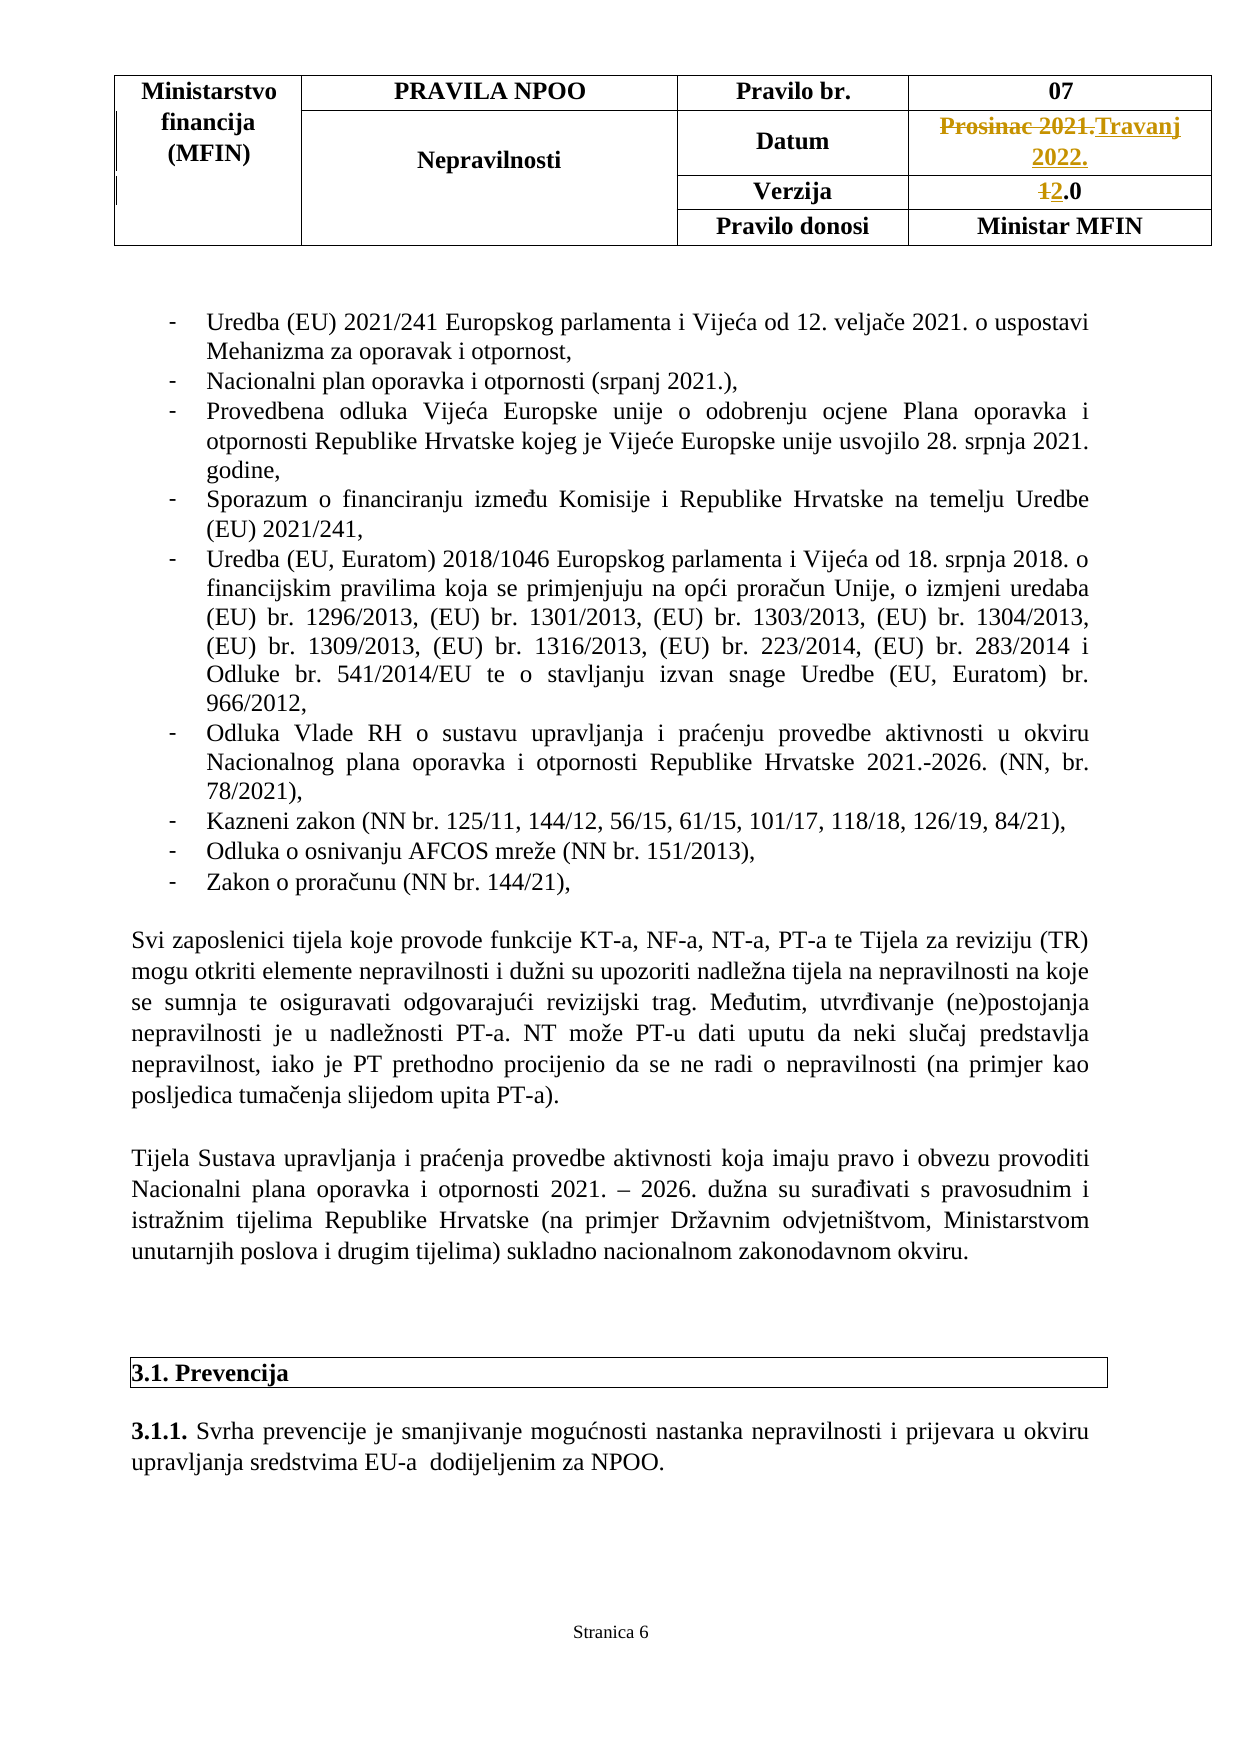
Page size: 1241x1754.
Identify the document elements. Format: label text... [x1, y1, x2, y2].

text Svi zaposlenici tijela koje provode funkcije KT-a, NF-a, NT-a, PT-a te Tijela za reviziju (TR) mogu otkriti elemente nepravilnosti i dužni su upozoriti nadležna tijela na nepravilnosti na koje se sumnja te osiguravati odgovarajući revizijski trag. Međutim, utvrđivanje (ne)postojanja nepravilnosti je u nadležnosti PT-a. NT može PT-u dati uputu da neki slučaj predstavlja nepravilnost, iako je PT prethodno procijenio da se ne radi o nepravilnosti (na primjer kao posljedica tumačenja slijedom upita PT-a). [131, 925, 1090, 1109]
list Odluka Vlade RH o sustavu upravljanja i praćenju provedbe aktivnosti u okviru Nacionalnog plana oporavka i otpornosti Republike Hrvatske 2021.-2026. (NN, br. 78/2021), [169, 717, 1090, 805]
text 3.1.1. Svrha prevencije je smanjivanje mogućnosti nastanka nepravilnosti i prijevara u okviru upravljanja sredstvima EU-a dodijeljenim za NPOO. [131, 1416, 1090, 1476]
list Provedbena odluka Vijeća Europske unije o odobrenju ocjene Plana oporavka i otpornosti Republike Hrvatske kojeg je Vijeće Europske unije usvojilo 28. srpnja 2021. godine, [169, 395, 1090, 483]
text Tijela Sustava upravljanja i praćenja provedbe aktivnosti koja imaju pravo i obvezu provoditi Nacionalni plana oporavka i otpornosti 2021. – 2026. dužna su surađivati s pravosudnim i istražnim tijelima Republike Hrvatske (na primjer Državnim odvjetništvom, Ministarstvom unutarnjih poslova i drugim tijelima) sukladno nacionalnom zakonodavnom okviru. [131, 1143, 1090, 1264]
list Odluka o osnivanju AFCOS mreže (NN br. 151/2013), [169, 836, 1090, 866]
list Sporazum o financiranju između Komisije i Republike Hrvatske na temelju Uredbe (EU) 2021/241, [169, 483, 1090, 543]
text 3.1. Prevencija [131, 1358, 1107, 1387]
list Kazneni zakon (NN br. 125/11, 144/12, 56/15, 61/15, 101/17, 118/18, 126/19, 84/21), [169, 805, 1090, 836]
list Uredba (EU) 2021/241 Europskog parlamenta i Vijeća od 12. veljače 2021. o uspostavi Mehanizma za oporavak i otpornost, [169, 306, 1090, 365]
list Nacionalni plan oporavka i otpornosti (srpanj 2021.), [169, 365, 1090, 395]
list Uredba (EU, Euratom) 2018/1046 Europskog parlamenta i Vijeća od 18. srpnja 2018. o financijskim pravilima koja se primjenjuju na opći proračun Unije, o izmjeni uredaba (EU) br. 1296/2013, (EU) br. 1301/2013, (EU) br. 1303/2013, (EU) br. 1304/2013, (EU) br. 1309/2013, (EU) br. 1316/2013, (EU) br. 223/2014, (EU) br. 283/2014 i Odluke br. 541/2014/EU te o stavljanju izvan snage Uredbe (EU, Euratom) br. 966/2012, [169, 543, 1090, 717]
list Zakon o proračunu (NN br. 144/21), [169, 866, 1090, 897]
